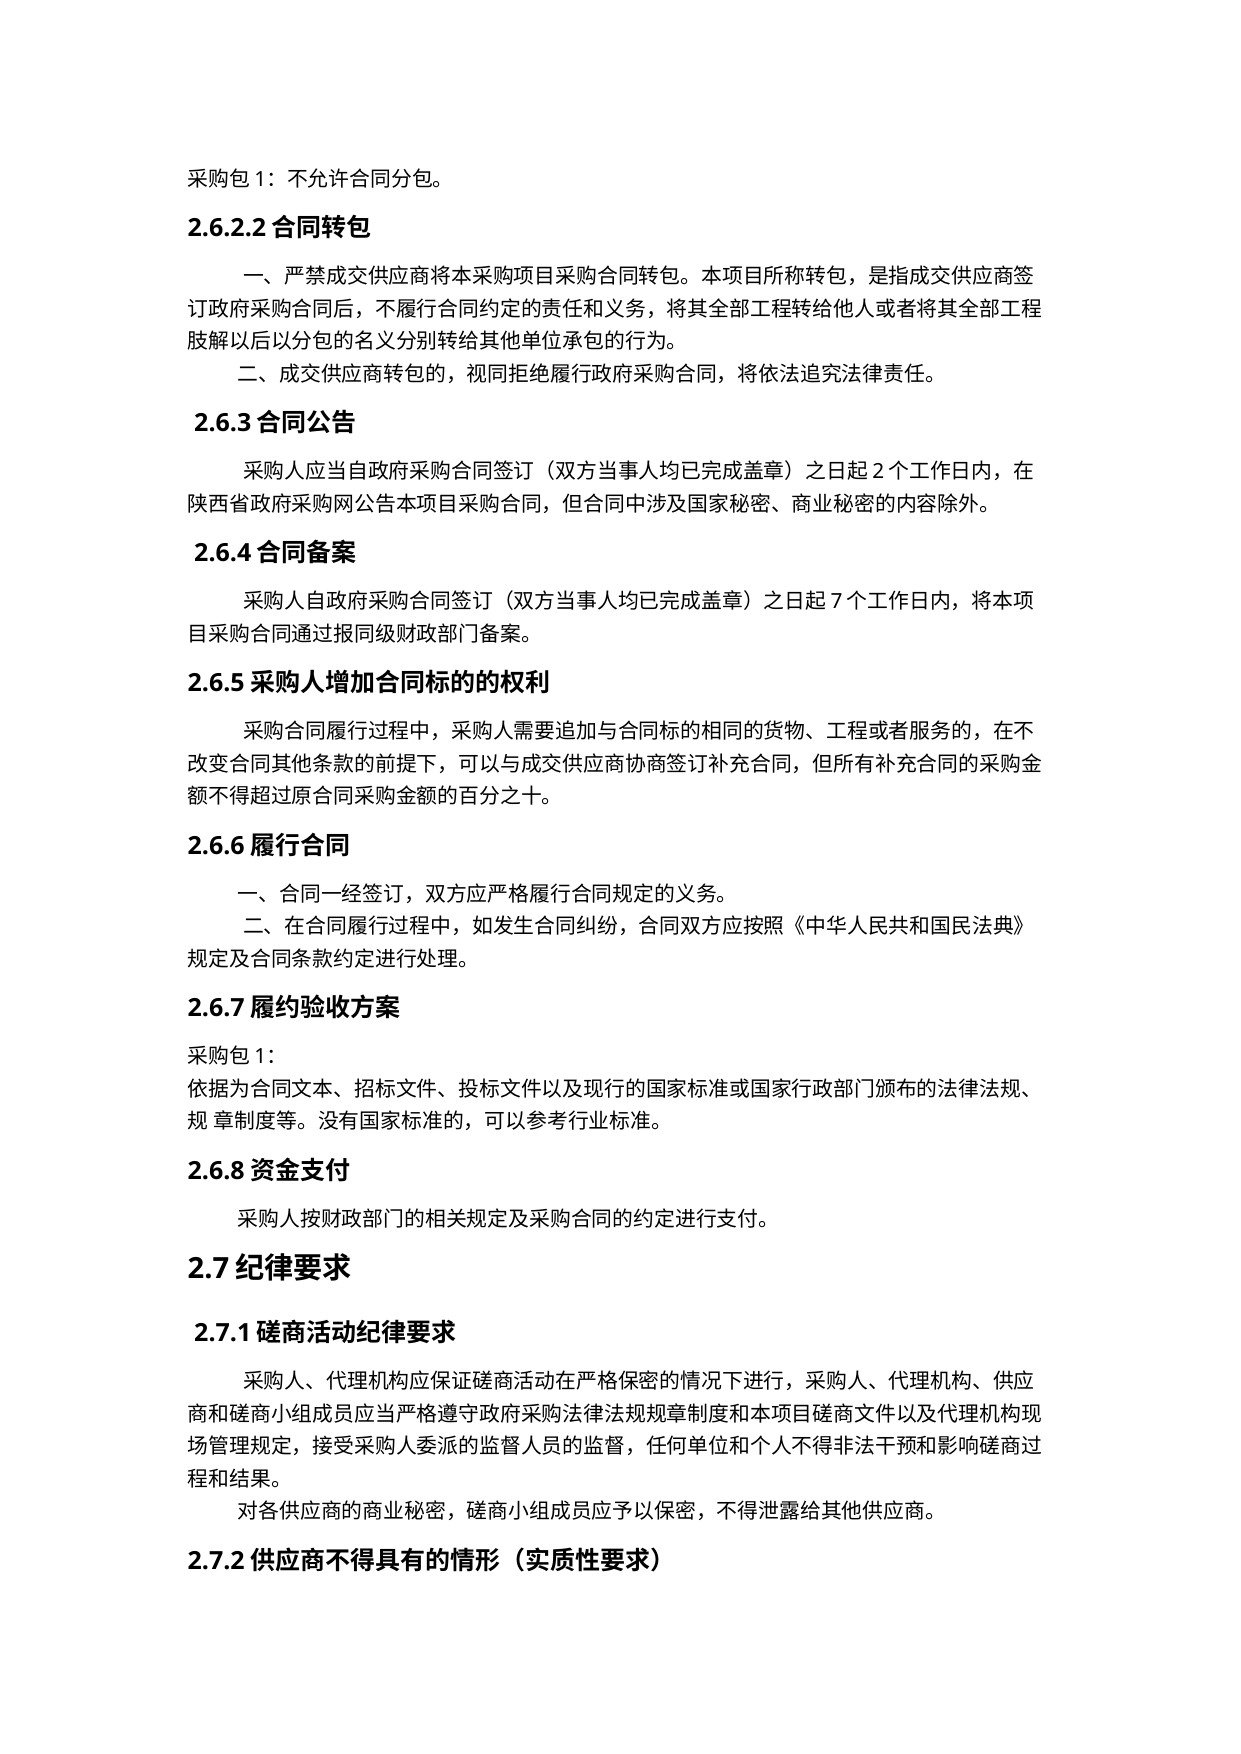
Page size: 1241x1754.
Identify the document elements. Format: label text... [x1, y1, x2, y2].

text 采购包1： [187, 1039, 1053, 1072]
text 一、合同一经签订，双方应严格履行合同规定的义务。 [187, 877, 1053, 909]
text 二、在合同履行过程中，如发生合同纠纷，合同双方应按照《中华人民共和国民法典》规定及合同条款约定进行处理。 [187, 909, 1053, 974]
text 2.7纪律要求 [187, 1234, 1053, 1299]
text 2.6.7履约验收方案 [187, 974, 1053, 1039]
text 采购合同履行过程中，采购人需要追加与合同标的相同的货物、工程或者服务的，在不改变合同其他条款的前提下，可以与成交供应商协商签订补充合同，但所有补充合同的采购金额不得超过原合同采购金额的百分之十。 [187, 714, 1053, 812]
text 2.6.8资金支付 [187, 1137, 1053, 1202]
text 采购人按财政部门的相关规定及采购合同的约定进行支付。 [187, 1202, 1053, 1234]
text 采购人应当自政府采购合同签订（双方当事人均已完成盖章）之日起2个工作日内，在陕西省政府采购网公告本项目采购合同，但合同中涉及国家秘密、商业秘密的内容除外。 [187, 454, 1053, 519]
text 2.7.1磋商活动纪律要求 [187, 1299, 1053, 1364]
text 采购人、代理机构应保证磋商活动在严格保密的情况下进行，采购人、代理机构、供应商和磋商小组成员应当严格遵守政府采购法律法规规章制度和本项目磋商文件以及代理机构现场管理规定，接受采购人委派的监督人员的监督，任何单位和个人不得非法干预和影响磋商过程和结果。 [187, 1364, 1053, 1494]
text 2.6.2.2合同转包 [187, 194, 1053, 259]
text 2.6.4合同备案 [187, 519, 1053, 584]
text 采购人自政府采购合同签订（双方当事人均已完成盖章）之日起7个工作日内，将本项目采购合同通过报同级财政部门备案。 [187, 584, 1053, 649]
text 依据为合同文本、招标文件、投标文件以及现行的国家标准或国家行政部门颁布的法律法规、规 章制度等。没有国家标准的，可以参考行业标准。 [187, 1072, 1053, 1137]
text 一、严禁成交供应商将本采购项目采购合同转包。本项目所称转包，是指成交供应商签订政府采购合同后，不履行合同约定的责任和义务，将其全部工程转给他人或者将其全部工程肢解以后以分包的名义分别转给其他单位承包的行为。 [187, 259, 1053, 357]
text 2.6.6履行合同 [187, 812, 1053, 877]
text 采购包1：不允许合同分包。 [187, 162, 1053, 194]
text 2.6.3合同公告 [187, 389, 1053, 454]
text 2.7.2供应商不得具有的情形（实质性要求） [187, 1527, 1053, 1592]
text 二、成交供应商转包的，视同拒绝履行政府采购合同，将依法追究法律责任。 [187, 357, 1053, 389]
text 2.6.5采购人增加合同标的的权利 [187, 649, 1053, 714]
text 对各供应商的商业秘密，磋商小组成员应予以保密，不得泄露给其他供应商。 [187, 1494, 1053, 1527]
